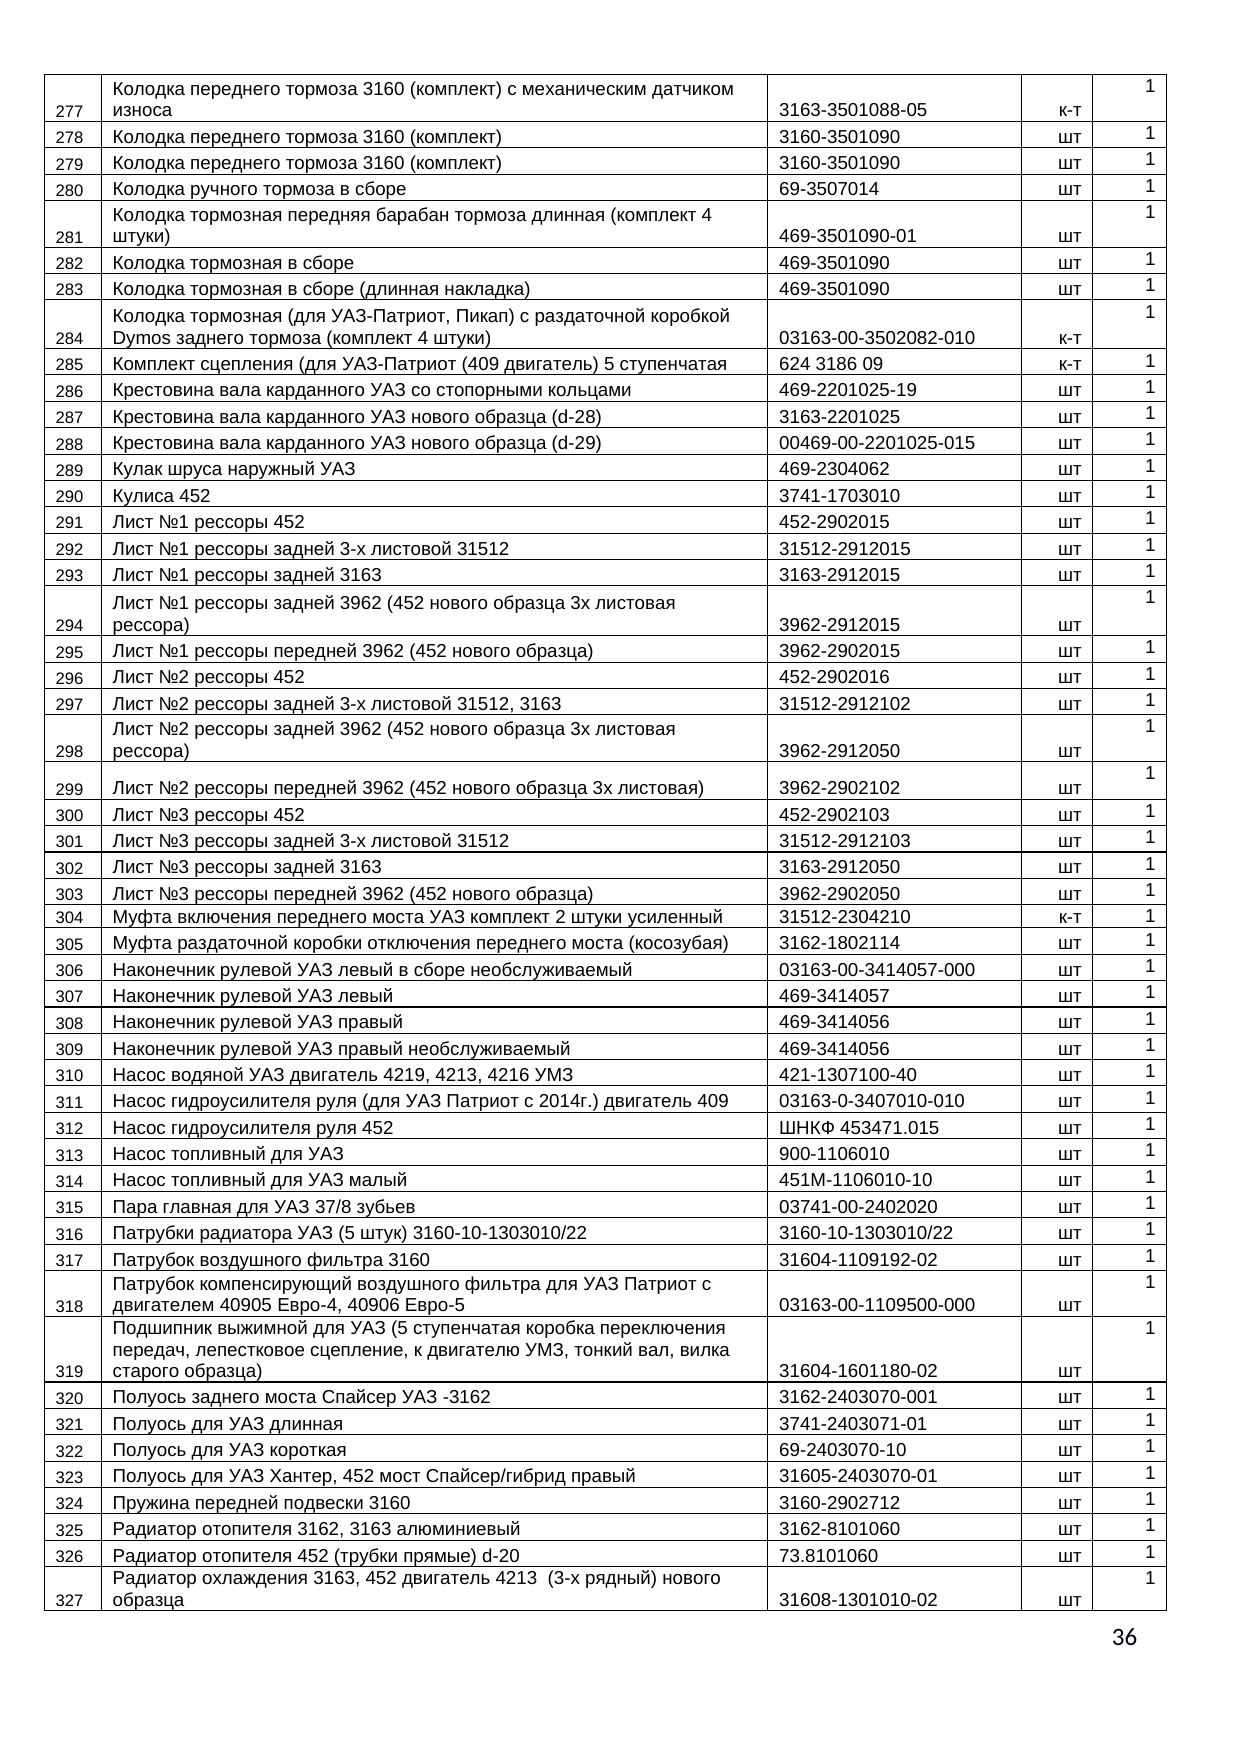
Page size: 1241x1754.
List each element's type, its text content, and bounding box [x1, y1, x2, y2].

table_cell 310 [45, 1060, 101, 1085]
table_cell 3962-2902102 [768, 762, 1021, 799]
table_cell Наконечник рулевой УАЗ левый [102, 981, 767, 1006]
table_cell Радиатор отопителя 452 (трубки прямые) d-20 [102, 1541, 767, 1566]
table_cell 314 [45, 1166, 101, 1191]
table_cell 1 [1093, 402, 1166, 427]
table_cell к-т [1022, 300, 1092, 348]
table_cell 306 [45, 955, 101, 980]
table_cell Кулак шруса наружный УАЗ [102, 455, 767, 480]
table_cell 322 [45, 1435, 101, 1461]
table_cell 1 [1093, 762, 1166, 799]
table_cell Колодка тормозная передняя барабан тормоза длинная (комплект 4 штуки) [102, 201, 767, 247]
table_cell 3162-8101060 [768, 1514, 1021, 1539]
table_cell 301 [45, 826, 101, 851]
table_cell 303 [45, 879, 101, 904]
table_cell Лист №2 рессоры задней 3962 (452 нового образца 3х листовая рессора) [102, 715, 767, 761]
table_cell 1 [1093, 636, 1166, 662]
table_cell 3162-1802114 [768, 928, 1021, 954]
table_cell 1 [1093, 1567, 1166, 1610]
table_cell 31604-1109192-02 [768, 1245, 1021, 1270]
table_cell 324 [45, 1488, 101, 1513]
table_cell шт [1022, 1008, 1092, 1033]
table_cell шт [1022, 248, 1092, 273]
table_cell 1 [1093, 1409, 1166, 1434]
table_cell Лист №1 рессоры задней 3962 (452 нового образца 3х листовая рессора) [102, 586, 767, 635]
table_cell 1 [1093, 507, 1166, 532]
table_cell Полуось для УАЗ Хантер, 452 мост Спайсер/гибрид правый [102, 1462, 767, 1487]
table_cell 3163-2912050 [768, 853, 1021, 878]
table_cell шт [1022, 1435, 1092, 1461]
table_cell 283 [45, 274, 101, 299]
table_cell Пружина передней подвески 3160 [102, 1488, 767, 1513]
table_cell 282 [45, 248, 101, 273]
table_cell 3962-2902015 [768, 636, 1021, 662]
table_cell шт [1022, 122, 1092, 147]
table_cell шт [1022, 1086, 1092, 1112]
table_cell 321 [45, 1409, 101, 1434]
table_cell 292 [45, 534, 101, 559]
table_cell Муфта раздаточной коробки отключения переднего моста (косозубая) [102, 928, 767, 954]
table_cell 469-3501090 [768, 274, 1021, 299]
table_cell Пара главная для УАЗ 37/8 зубьев [102, 1192, 767, 1217]
table_cell шт [1022, 375, 1092, 401]
table_cell 294 [45, 586, 101, 635]
table_cell Колодка переднего тормоза 3160 (комплект) [102, 122, 767, 147]
table_cell 327 [45, 1567, 101, 1610]
table_cell 31608-1301010-02 [768, 1567, 1021, 1610]
table_cell шт [1022, 1541, 1092, 1566]
table_cell 320 [45, 1383, 101, 1408]
table_cell 293 [45, 560, 101, 585]
table_cell 1 [1093, 349, 1166, 374]
table_cell шт [1022, 402, 1092, 427]
table_cell шт [1022, 1034, 1092, 1059]
table_cell 277 [45, 75, 101, 121]
table_cell Патрубки радиатора УАЗ (5 штук) 3160-10-1303010/22 [102, 1218, 767, 1243]
table_cell шт [1022, 201, 1092, 247]
table_cell 452-2902015 [768, 507, 1021, 532]
table_cell 3741-1703010 [768, 481, 1021, 506]
table_cell 284 [45, 300, 101, 348]
table_cell 00469-00-2201025-015 [768, 428, 1021, 453]
table_cell шт [1022, 1514, 1092, 1539]
table_cell 421-1307100-40 [768, 1060, 1021, 1085]
table_cell Лист №1 рессоры задней 3163 [102, 560, 767, 585]
table_cell 452-2902016 [768, 663, 1021, 688]
table_cell к-т [1022, 349, 1092, 374]
table_cell 291 [45, 507, 101, 532]
table_cell 31605-2403070-01 [768, 1462, 1021, 1487]
table_cell 1 [1093, 928, 1166, 954]
table_cell 469-3501090-01 [768, 201, 1021, 247]
table_cell 1 [1093, 800, 1166, 825]
table_cell 1 [1093, 689, 1166, 714]
table_cell Лист №2 рессоры передней 3962 (452 нового образца 3х листовая) [102, 762, 767, 799]
table_cell шт [1022, 1409, 1092, 1434]
table_cell 1 [1093, 1317, 1166, 1381]
table_cell Насос водяной УАЗ двигатель 4219, 4213, 4216 УМЗ [102, 1060, 767, 1085]
table_cell 317 [45, 1245, 101, 1270]
table_cell Крестовина вала карданного УАЗ нового образца (d-28) [102, 402, 767, 427]
table_cell шт [1022, 715, 1092, 761]
table_cell 3163-3501088-05 [768, 75, 1021, 121]
table_cell шт [1022, 1567, 1092, 1610]
table_cell 03741-00-2402020 [768, 1192, 1021, 1217]
table_cell 279 [45, 148, 101, 173]
table_cell Лист №2 рессоры 452 [102, 663, 767, 688]
table_cell 300 [45, 800, 101, 825]
table_cell шт [1022, 507, 1092, 532]
table_cell Крестовина вала карданного УАЗ нового образца (d-29) [102, 428, 767, 453]
table_cell Колодка переднего тормоза 3160 (комплект) с механическим датчиком износа [102, 75, 767, 121]
table_cell 316 [45, 1218, 101, 1243]
table_cell Лист №3 рессоры задней 3163 [102, 853, 767, 878]
table_cell шт [1022, 762, 1092, 799]
table_cell шт [1022, 1383, 1092, 1408]
table_cell 69-3507014 [768, 175, 1021, 200]
table_cell ШНКФ 453471.015 [768, 1113, 1021, 1138]
table_cell Колодка тормозная в сборе [102, 248, 767, 273]
table_cell Лист №3 рессоры передней 3962 (452 нового образца) [102, 879, 767, 904]
table_cell шт [1022, 1245, 1092, 1270]
table_cell 3162-2403070-001 [768, 1383, 1021, 1408]
table_cell Комплект сцепления (для УАЗ-Патриот (409 двигатель) 5 ступенчатая [102, 349, 767, 374]
table_cell шт [1022, 175, 1092, 200]
table_cell 285 [45, 349, 101, 374]
table_cell 1 [1093, 1383, 1166, 1408]
table_cell Колодка тормозная в сборе (длинная накладка) [102, 274, 767, 299]
table_cell 1 [1093, 955, 1166, 980]
table_cell Полуось заднего моста Спайсер УАЗ -3162 [102, 1383, 767, 1408]
table_cell Лист №2 рессоры задней 3-х листовой 31512, 3163 [102, 689, 767, 714]
table_cell шт [1022, 853, 1092, 878]
table_cell 304 [45, 905, 101, 927]
table_cell шт [1022, 955, 1092, 980]
table_cell 1 [1093, 853, 1166, 878]
table_cell шт [1022, 534, 1092, 559]
table_cell Наконечник рулевой УАЗ правый необслуживаемый [102, 1034, 767, 1059]
table_cell 1 [1093, 455, 1166, 480]
table_cell шт [1022, 1139, 1092, 1164]
table_cell 323 [45, 1462, 101, 1487]
table_cell 469-3414057 [768, 981, 1021, 1006]
table_cell 452-2902103 [768, 800, 1021, 825]
table_cell Колодка тормозная (для УАЗ-Патриот, Пикап) с раздаточной коробкой Dymos заднего тормоза (комплект 4 штуки) [102, 300, 767, 348]
table_cell 287 [45, 402, 101, 427]
table_cell 289 [45, 455, 101, 480]
table_cell 1 [1093, 1008, 1166, 1033]
table_cell 295 [45, 636, 101, 662]
table_cell 469-3501090 [768, 248, 1021, 273]
table_cell 1 [1093, 248, 1166, 273]
table_cell Насос гидроусилителя руля (для УАЗ Патриот с 2014г.) двигатель 409 [102, 1086, 767, 1112]
table_cell Лист №3 рессоры задней 3-х листовой 31512 [102, 826, 767, 851]
table_cell 308 [45, 1008, 101, 1033]
table_cell 1 [1093, 1166, 1166, 1191]
table_cell 451М-1106010-10 [768, 1166, 1021, 1191]
table_cell 311 [45, 1086, 101, 1112]
table_cell 3163-2201025 [768, 402, 1021, 427]
table_cell 305 [45, 928, 101, 954]
table_cell 1 [1093, 1435, 1166, 1461]
table_cell шт [1022, 1462, 1092, 1487]
table_cell 325 [45, 1514, 101, 1539]
table_cell Насос топливный для УАЗ [102, 1139, 767, 1164]
table_cell 469-2201025-19 [768, 375, 1021, 401]
table_cell шт [1022, 1060, 1092, 1085]
table_cell шт [1022, 274, 1092, 299]
table_cell 313 [45, 1139, 101, 1164]
table_cell 1 [1093, 905, 1166, 927]
table_cell 1 [1093, 663, 1166, 688]
table_cell Радиатор охлаждения 3163, 452 двигатель 4213 (3-х рядный) нового образца [102, 1567, 767, 1610]
table_cell Патрубок компенсирующий воздушного фильтра для УАЗ Патриот с двигателем 40905 Евро-4, 40906 Евро-5 [102, 1271, 767, 1316]
table_cell 299 [45, 762, 101, 799]
table_cell 900-1106010 [768, 1139, 1021, 1164]
table_cell 03163-0-3407010-010 [768, 1086, 1021, 1112]
table_cell 03163-00-1109500-000 [768, 1271, 1021, 1316]
table_cell 624 3186 09 [768, 349, 1021, 374]
table_cell 1 [1093, 534, 1166, 559]
table_cell 1 [1093, 375, 1166, 401]
table_cell 1 [1093, 1086, 1166, 1112]
table_cell Подшипник выжимной для УАЗ (5 ступенчатая коробка переключения передач, лепестковое сцепление, к двигателю УМЗ, тонкий вал, вилка старого образца) [102, 1317, 767, 1381]
table_cell шт [1022, 1218, 1092, 1243]
table_cell 297 [45, 689, 101, 714]
table_cell 3163-2912015 [768, 560, 1021, 585]
table_cell 1 [1093, 75, 1166, 121]
table_cell 1 [1093, 1541, 1166, 1566]
table_cell 298 [45, 715, 101, 761]
table_cell шт [1022, 879, 1092, 904]
table_cell 280 [45, 175, 101, 200]
table_cell 31512-2912015 [768, 534, 1021, 559]
table_cell 1 [1093, 274, 1166, 299]
table_cell Полуось для УАЗ короткая [102, 1435, 767, 1461]
table_cell 3160-3501090 [768, 122, 1021, 147]
table_cell шт [1022, 428, 1092, 453]
table_cell 1 [1093, 1139, 1166, 1164]
table_cell Лист №3 рессоры 452 [102, 800, 767, 825]
table_cell 3160-2902712 [768, 1488, 1021, 1513]
table_cell 1 [1093, 1245, 1166, 1270]
table_cell 1 [1093, 1034, 1166, 1059]
table_cell шт [1022, 148, 1092, 173]
table_cell 1 [1093, 1488, 1166, 1513]
table_cell 288 [45, 428, 101, 453]
table_cell 1 [1093, 879, 1166, 904]
table_cell 309 [45, 1034, 101, 1059]
table_cell Наконечник рулевой УАЗ правый [102, 1008, 767, 1033]
table_cell шт [1022, 636, 1092, 662]
table_cell 1 [1093, 826, 1166, 851]
table_cell шт [1022, 1317, 1092, 1381]
table_cell Лист №1 рессоры 452 [102, 507, 767, 532]
table_cell Кулиса 452 [102, 481, 767, 506]
table_cell шт [1022, 1271, 1092, 1316]
table_cell 73.8101060 [768, 1541, 1021, 1566]
table_cell Колодка ручного тормоза в сборе [102, 175, 767, 200]
table_cell 1 [1093, 1060, 1166, 1085]
table_cell 469-3414056 [768, 1034, 1021, 1059]
table_cell Полуось для УАЗ длинная [102, 1409, 767, 1434]
table_cell 3160-3501090 [768, 148, 1021, 173]
table_cell 1 [1093, 1271, 1166, 1316]
table_cell 1 [1093, 201, 1166, 247]
table_cell 1 [1093, 1462, 1166, 1487]
table_cell Крестовина вала карданного УАЗ со стопорными кольцами [102, 375, 767, 401]
table_cell шт [1022, 689, 1092, 714]
table_cell шт [1022, 981, 1092, 1006]
table_cell 1 [1093, 981, 1166, 1006]
table_cell шт [1022, 1166, 1092, 1191]
table_cell 69-2403070-10 [768, 1435, 1021, 1461]
table_cell шт [1022, 586, 1092, 635]
table_cell шт [1022, 928, 1092, 954]
table_cell 3160-10-1303010/22 [768, 1218, 1021, 1243]
table_cell 1 [1093, 586, 1166, 635]
table_cell 315 [45, 1192, 101, 1217]
table_cell шт [1022, 560, 1092, 585]
table_cell 1 [1093, 1113, 1166, 1138]
table_cell Наконечник рулевой УАЗ левый в сборе необслуживаемый [102, 955, 767, 980]
table_cell 1 [1093, 300, 1166, 348]
table_cell шт [1022, 800, 1092, 825]
table_cell к-т [1022, 75, 1092, 121]
table_cell 1 [1093, 428, 1166, 453]
table_cell 03163-00-3414057-000 [768, 955, 1021, 980]
table_cell 3962-2902050 [768, 879, 1021, 904]
table_cell 326 [45, 1541, 101, 1566]
table_cell к-т [1022, 905, 1092, 927]
table_cell Муфта включения переднего моста УАЗ комплект 2 штуки усиленный [102, 905, 767, 927]
table_cell 302 [45, 853, 101, 878]
table_cell Радиатор отопителя 3162, 3163 алюминиевый [102, 1514, 767, 1539]
table_cell Колодка переднего тормоза 3160 (комплект) [102, 148, 767, 173]
table_cell 3962-2912015 [768, 586, 1021, 635]
table_cell Насос топливный для УАЗ малый [102, 1166, 767, 1191]
table_cell 296 [45, 663, 101, 688]
table_cell 1 [1093, 481, 1166, 506]
table_cell шт [1022, 826, 1092, 851]
table_cell Насос гидроусилителя руля 452 [102, 1113, 767, 1138]
table_cell 469-3414056 [768, 1008, 1021, 1033]
table_cell 319 [45, 1317, 101, 1381]
table_cell Лист №1 рессоры задней 3-х листовой 31512 [102, 534, 767, 559]
table_cell 1 [1093, 148, 1166, 173]
table_cell 290 [45, 481, 101, 506]
table_cell шт [1022, 481, 1092, 506]
table_cell Патрубок воздушного фильтра 3160 [102, 1245, 767, 1270]
table_cell 3962-2912050 [768, 715, 1021, 761]
table_cell 318 [45, 1271, 101, 1316]
table_cell шт [1022, 1488, 1092, 1513]
table_cell 31604-1601180-02 [768, 1317, 1021, 1381]
table_cell 307 [45, 981, 101, 1006]
table_cell 31512-2304210 [768, 905, 1021, 927]
table_cell 1 [1093, 175, 1166, 200]
table_cell шт [1022, 1192, 1092, 1217]
table_cell 286 [45, 375, 101, 401]
table_cell 1 [1093, 122, 1166, 147]
table_cell шт [1022, 663, 1092, 688]
table_cell 1 [1093, 560, 1166, 585]
table_cell 1 [1093, 1514, 1166, 1539]
table_cell шт [1022, 1113, 1092, 1138]
table_cell Лист №1 рессоры передней 3962 (452 нового образца) [102, 636, 767, 662]
table_cell 31512-2912102 [768, 689, 1021, 714]
table_cell шт [1022, 455, 1092, 480]
table_cell 312 [45, 1113, 101, 1138]
table_cell 03163-00-3502082-010 [768, 300, 1021, 348]
table_cell 1 [1093, 1192, 1166, 1217]
table_cell 469-2304062 [768, 455, 1021, 480]
table_cell 1 [1093, 715, 1166, 761]
table_cell 278 [45, 122, 101, 147]
table_cell 281 [45, 201, 101, 247]
table_cell 3741-2403071-01 [768, 1409, 1021, 1434]
table_cell 1 [1093, 1218, 1166, 1243]
table_cell 31512-2912103 [768, 826, 1021, 851]
